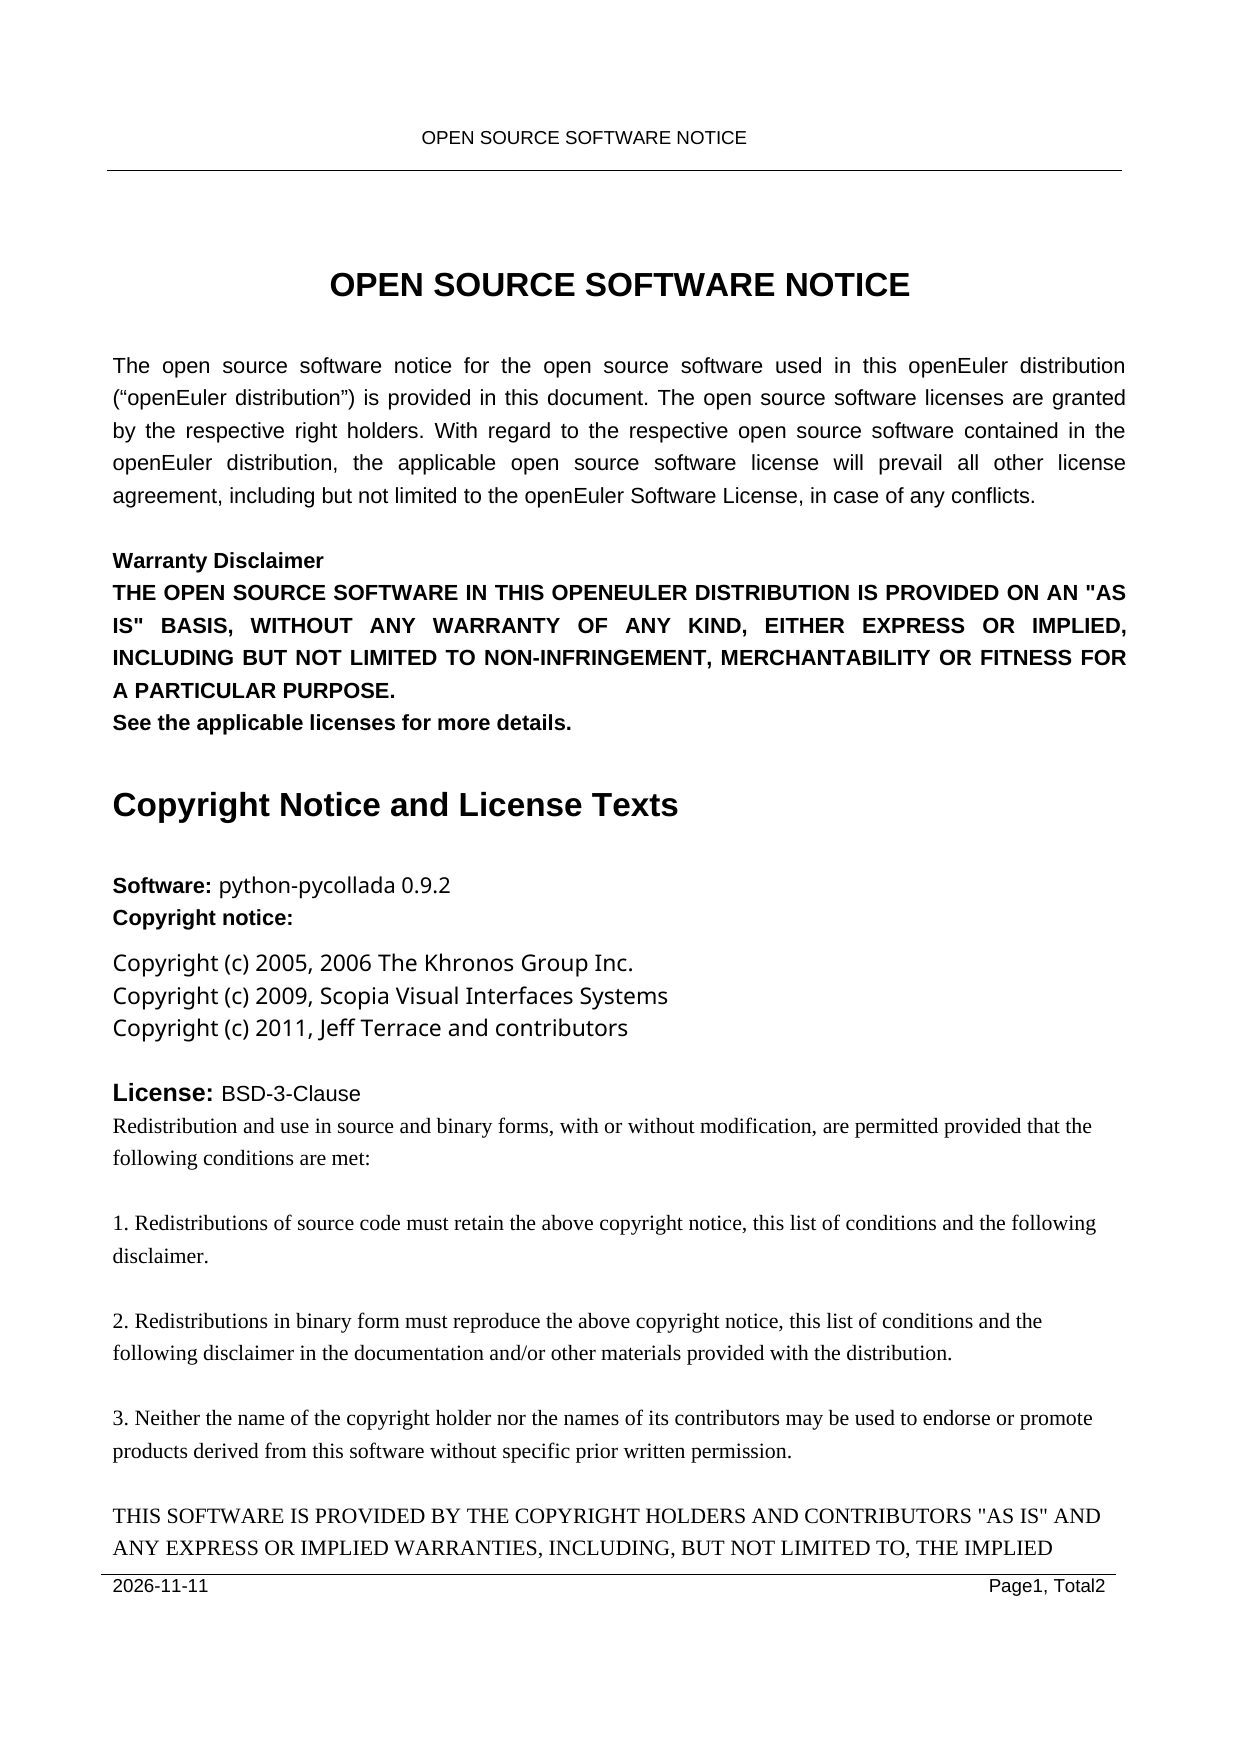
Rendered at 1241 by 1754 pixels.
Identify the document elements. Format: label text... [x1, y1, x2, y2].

text Copyright (c) 2005, 2006 The Khronos Group Inc. Copyright (c) 2009, Scopia Visual Interfaces Systems Copyright (c) 2011, Jeff Terrace and contributors [112, 947, 1128, 1077]
text License: BSD-3-Clause [112, 1077, 1128, 1109]
text The open source software notice for the open source software used in this openEuler distribution (“openEuler distribution”) is provided in this document. The open source software licenses are granted by the respective right holders. With regard to the respective open source software contained in the openEuler distribution, the applicable open source software license will prevail all other license agreement, including but not limited to the openEuler Software License, in case of any conflicts. [112, 349, 1128, 511]
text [112, 1109, 1128, 1564]
text THE OPEN SOURCE SOFTWARE IN THIS OPENEULER DISTRIBUTION IS PROVIDED ON AN "AS IS" BASIS, WITHOUT ANY WARRANTY OF ANY KIND, EITHER EXPRESS OR IMPLIED, INCLUDING BUT NOT LIMITED TO NON-INFRINGEMENT, MERCHANTABILITY OR FITNESS FOR A PARTICULAR PURPOSE. See the applicable licenses for more details. [112, 576, 1128, 739]
title Software: python-pycollada 0.9.2 [112, 869, 1128, 901]
text Copyright Notice and License Texts [112, 771, 1128, 836]
text OPEN SOURCE SOFTWARE NOTICE [112, 251, 1128, 316]
text Copyright notice: [112, 901, 1128, 934]
text Warranty Disclaimer [112, 544, 1128, 576]
